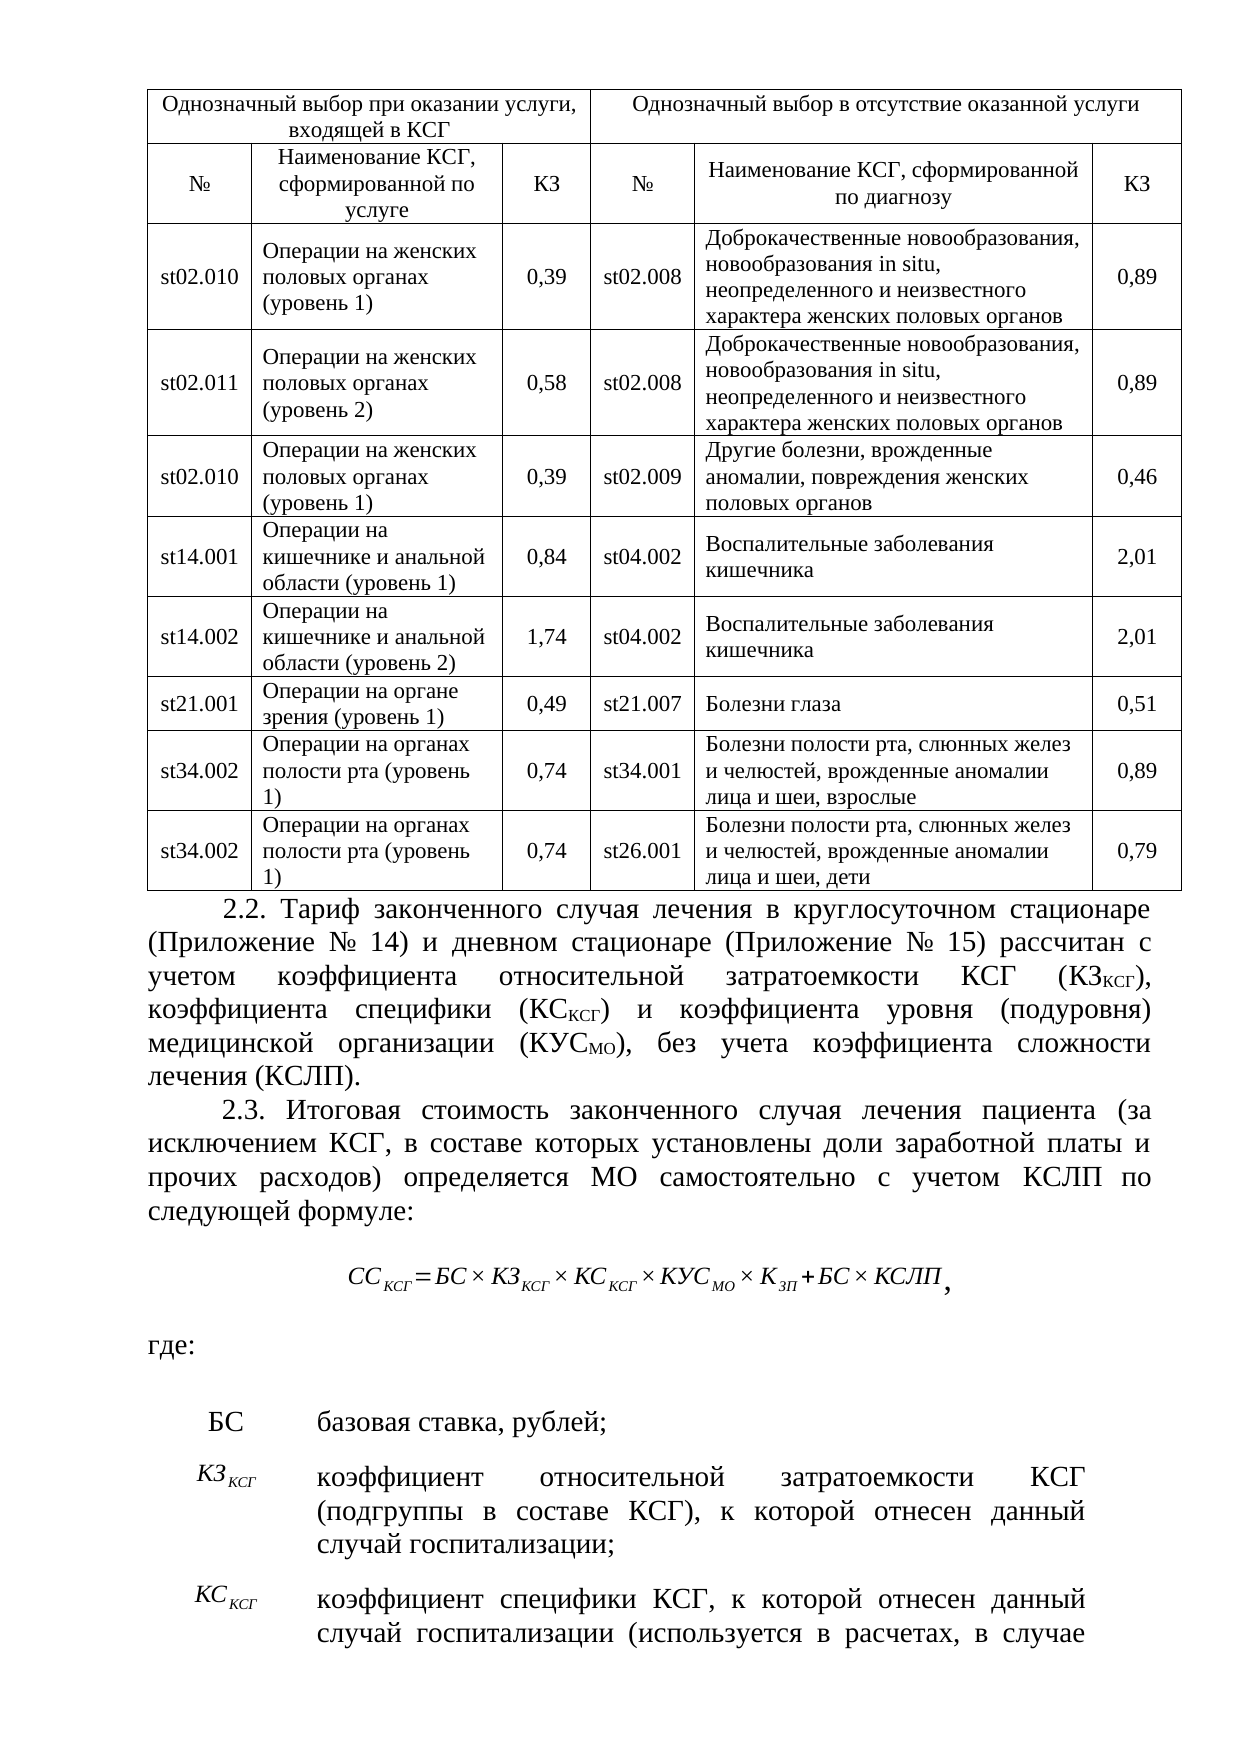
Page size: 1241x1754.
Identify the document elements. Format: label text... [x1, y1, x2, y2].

table_cell 0,39 [503, 224, 590, 329]
table_cell 0,89 [1093, 330, 1181, 435]
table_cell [310, 1571, 1092, 1659]
table_cell [141, 1449, 310, 1571]
table_cell КЗ [503, 144, 590, 222]
table_cell st02.010 [148, 224, 251, 329]
table_cell КЗ [1093, 144, 1181, 222]
table_cell Операции на органах полости рта (уровень 1) [252, 731, 502, 809]
table_cell st02.010 [148, 436, 251, 516]
table_cell 2,01 [1093, 597, 1181, 676]
text где: [148, 1327, 1152, 1360]
table_cell коэффициент относительной затратоемкости КСГ (подгруппы в составе КСГ), к которой отнесен данный случай госпитализации; [310, 1449, 1092, 1571]
table_cell 0,51 [1093, 677, 1181, 729]
table_cell st34.001 [591, 731, 694, 809]
table_cell Операции на женских половых органах (уровень 2) [252, 330, 502, 435]
text 2.2. Тариф законченного случая лечения в круглосуточном стационаре (Приложение № 14) и дневном стационаре (Приложение № 15) рассчитан с учетом коэффициента относительной затратоемкости КСГ (КЗКСГ), коэффициента специфики (КСКСГ) и коэффициента уровня (подуровня) медицинской организации (КУСМО), без учета коэффициента сложности лечения (КСЛП). [148, 891, 1152, 1092]
table_cell Операции на органах полости рта (уровень 1) [252, 811, 502, 890]
table_cell Операции на женских половых органах (уровень 1) [252, 224, 502, 329]
table_cell 0,79 [1093, 811, 1181, 890]
table_cell st34.002 [148, 811, 251, 890]
table_cell 1,74 [503, 597, 590, 676]
table_cell [141, 1571, 310, 1659]
table_cell 0,74 [503, 731, 590, 809]
table_cell Болезни глаза [695, 677, 1092, 729]
table_cell st02.008 [591, 330, 694, 435]
table_cell st21.001 [148, 677, 251, 729]
table_cell st04.002 [591, 597, 694, 676]
table_cell 0,74 [503, 811, 590, 890]
table_cell 0,39 [503, 436, 590, 516]
table_header Однозначный выбор при оказании услуги, входящей в КСГ [148, 90, 590, 142]
table_cell 0,89 [1093, 224, 1181, 329]
table_cell 0,84 [503, 517, 590, 596]
table_cell Воспалительные заболевания кишечника [695, 597, 1092, 676]
table_cell 0,46 [1093, 436, 1181, 516]
table_cell Другие болезни, врожденные аномалии, повреждения женских половых органов [695, 436, 1092, 516]
table_cell Операции на органе зрения (уровень 1) [252, 677, 502, 729]
table_cell st02.008 [591, 224, 694, 329]
table_cell Болезни полости рта, слюнных желез и челюстей, врожденные аномалии лица и шеи, дети [695, 811, 1092, 890]
table_cell Доброкачественные новообразования, новообразования in situ, неопределенного и неизвестного характера женских половых органов [695, 224, 1092, 329]
text , [148, 1260, 1152, 1327]
table_cell st14.002 [148, 597, 251, 676]
table_cell st26.001 [591, 811, 694, 890]
table_cell 2,01 [1093, 517, 1181, 596]
table_cell st21.007 [591, 677, 694, 729]
table_cell st04.002 [591, 517, 694, 596]
table_cell Операции на кишечнике и анальной области (уровень 2) [252, 597, 502, 676]
table_cell № [591, 144, 694, 222]
table_cell st02.009 [591, 436, 694, 516]
table_cell st02.011 [148, 330, 251, 435]
table_cell Болезни полости рта, слюнных желез и челюстей, врожденные аномалии лица и шеи, взрослые [695, 731, 1092, 809]
table_cell № [148, 144, 251, 222]
table_cell 0,89 [1093, 731, 1181, 809]
table_cell Воспалительные заболевания кишечника [695, 517, 1092, 596]
table_cell Операции на кишечнике и анальной области (уровень 1) [252, 517, 502, 596]
table_header базовая ставка, рублей; [310, 1394, 1086, 1449]
table_cell 0,58 [503, 330, 590, 435]
table_header БС [141, 1394, 310, 1449]
table_cell Доброкачественные новообразования, новообразования in situ, неопределенного и неизвестного характера женских половых органов [695, 330, 1092, 435]
table_header Однозначный выбор в отсутствие оказанной услуги [591, 90, 1181, 142]
table_cell st14.001 [148, 517, 251, 596]
table_cell Наименование КСГ, сформированной по диагнозу [695, 144, 1092, 222]
table_cell Операции на женских половых органах (уровень 1) [252, 436, 502, 516]
table_cell Наименование КСГ, сформированной по услуге [252, 144, 502, 222]
text 2.3. Итоговая стоимость законченного случая лечения пациента (за исключением КСГ, в составе которых установлены доли заработной платы и прочих расходов) определяется МО самостоятельно с учетом КСЛП по следующей формуле: [148, 1092, 1152, 1226]
table_cell 0,49 [503, 677, 590, 729]
table_cell st34.002 [148, 731, 251, 809]
